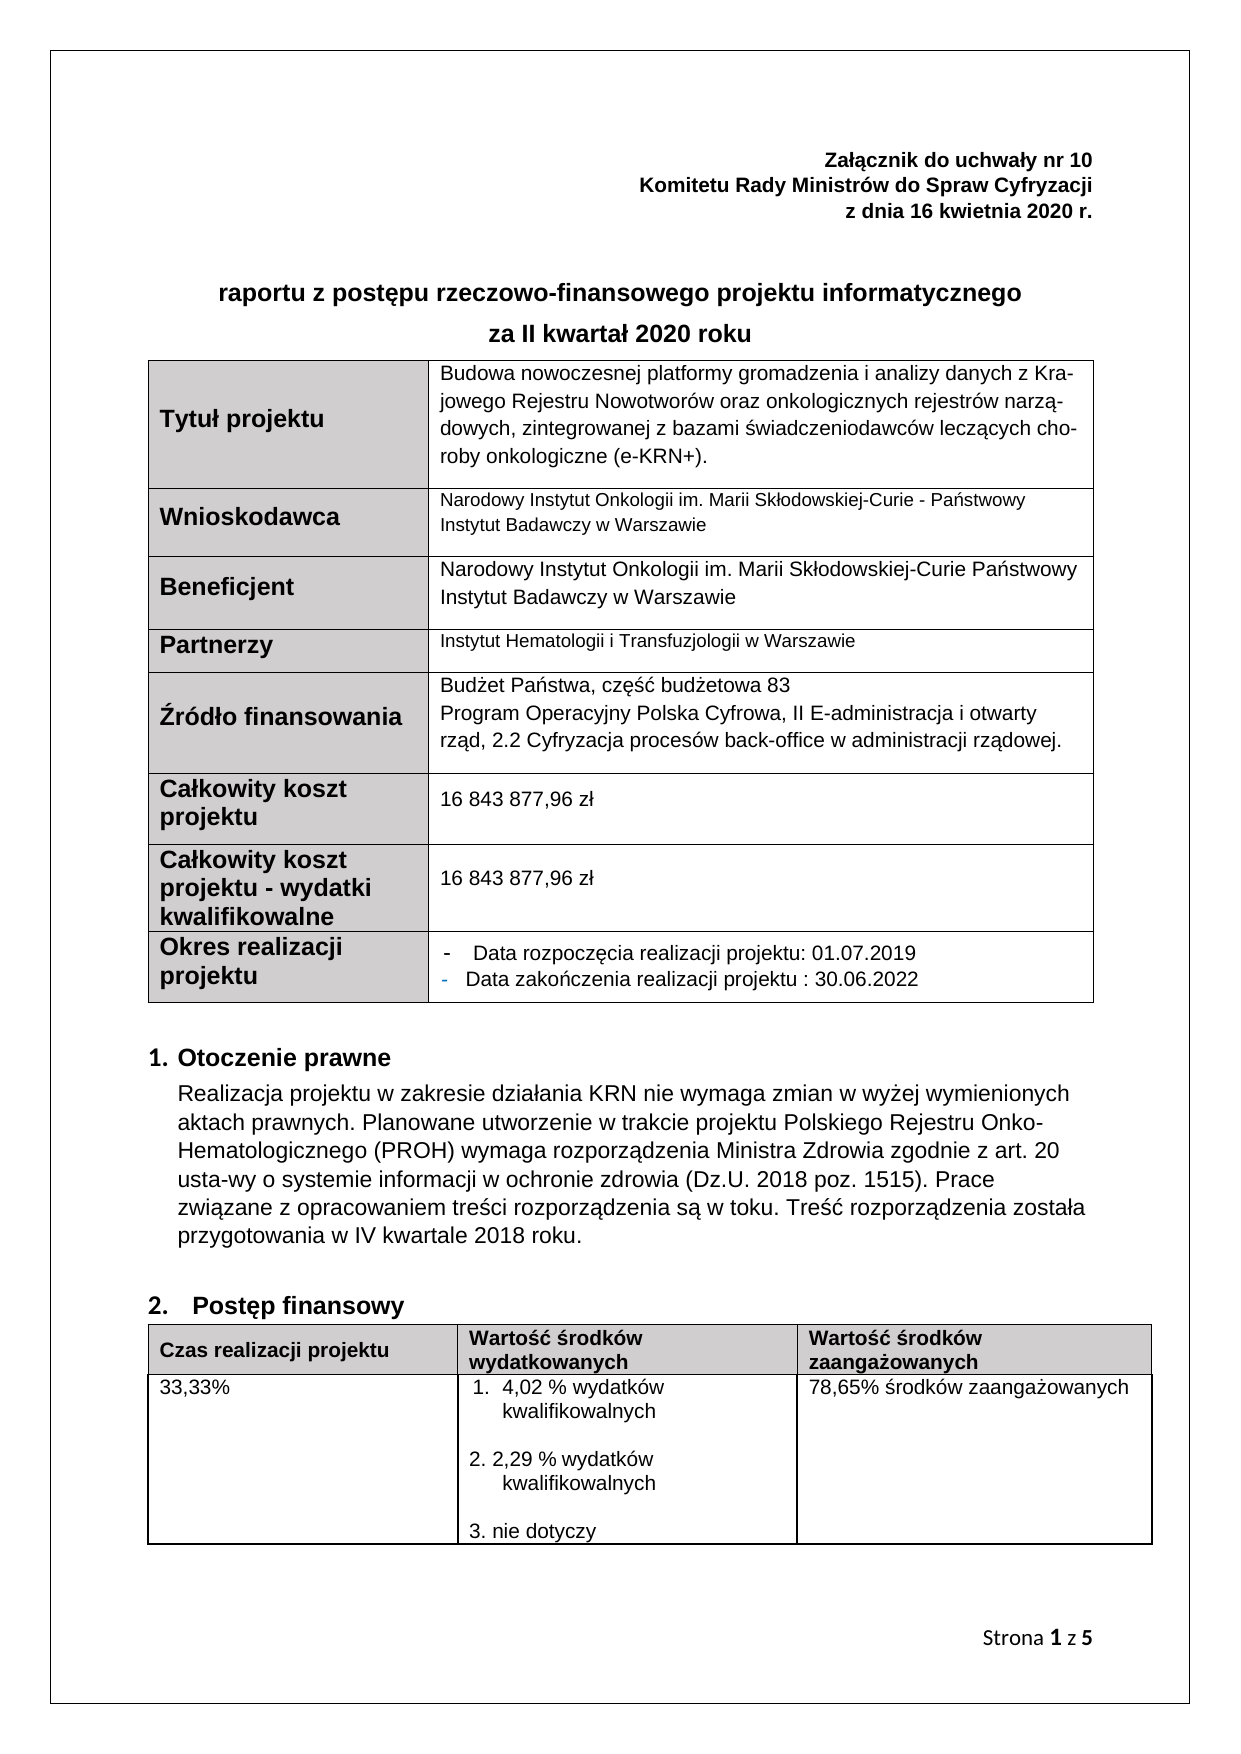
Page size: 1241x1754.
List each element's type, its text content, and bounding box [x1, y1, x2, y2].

table_cell 33,33% [149, 1375, 457, 1543]
text Komitetu Rady Ministrów do Spraw Cyfryzacji [148, 173, 1093, 197]
table_cell Narodowy Instytut Onkologii im. Marii Skłodowskiej-Curie Państwowy Instytut Badawczy w Warszawie [429, 557, 1093, 629]
table_header Budowa nowoczesnej platformy gromadzenia i analizy danych z Kra-jowego Rejestru Nowotworów oraz onkologicznych rejestrów narzą-dowych, zintegrowanej z bazami świadczeniodawców leczących cho-roby onkologiczne (e-KRN+). [429, 361, 1093, 488]
table_cell Data rozpoczęcia realizacji projektu: 01.07.2019 Data zakończenia realizacji projektu : 30.06.2022 [429, 932, 1093, 1002]
table_cell Okres realizacji projektu [149, 932, 428, 1002]
table_cell Całkowity koszt projektu - wydatki kwalifikowalne [149, 845, 428, 931]
table_cell 16 843 877,96 zł [429, 774, 1093, 844]
subtitle Realizacja projektu w zakresie działania KRN nie wymaga zmian w wyżej wymienionych aktach prawnych. Planowane utworzenie w trakcie projektu Polskiego Rejestru Onko-Hematologicznego (PROH) wymaga rozporządzenia Ministra Zdrowia zgodnie z art. 20 usta-wy o systemie informacji w ochronie zdrowia (Dz.U. 2018 poz. 1515). Prace związane z opracowaniem treści rozporządzenia są w toku. Treść rozporządzenia została przygotowania w IV kwartale 2018 roku. [148, 1080, 1093, 1249]
table_cell Źródło finansowania [149, 673, 428, 773]
table_cell 78,65% środków zaangażowanych [798, 1375, 1151, 1543]
table_cell Wnioskodawca [149, 489, 428, 556]
table_header Czas realizacji projektu [149, 1325, 457, 1374]
table_cell Instytut Hematologii i Transfuzjologii w Warszawie [429, 630, 1093, 672]
table_cell Beneficjent [149, 557, 428, 629]
subtitle Postęp finansowy [148, 1288, 1093, 1321]
table_header Tytuł projektu [149, 361, 428, 488]
text z dnia 16 kwietnia 2020 r. [148, 199, 1093, 223]
table_cell Narodowy Instytut Onkologii im. Marii Skłodowskiej-Curie - Państwowy Instytut Badawczy w Warszawie [429, 489, 1093, 556]
table_cell 16 843 877,96 zł [429, 845, 1093, 931]
text Załącznik do uchwały nr 10 [148, 147, 1093, 171]
table_cell Budżet Państwa, część budżetowa 83 Program Operacyjny Polska Cyfrowa, II E-administracja i otwarty rząd, 2.2 Cyfryzacja procesów back-office w administracji rządowej. [429, 673, 1093, 773]
table_cell Całkowity koszt projektu [149, 774, 428, 844]
subtitle za II kwartał 2020 roku [148, 319, 1093, 347]
table_cell Partnerzy [149, 630, 428, 672]
table_cell 4,02 % wydatków kwalifikowalnych 2. 2,29 % wydatków kwalifikowalnych 3. nie dotyczy [459, 1375, 796, 1543]
table_header Wartość środków zaangażowanych [798, 1325, 1151, 1374]
subtitle raportu z postępu rzeczowo-finansowego projektu informatycznego [148, 277, 1093, 306]
table_header Wartość środków wydatkowanych [458, 1325, 797, 1374]
subtitle Otoczenie prawne [148, 1041, 1063, 1073]
